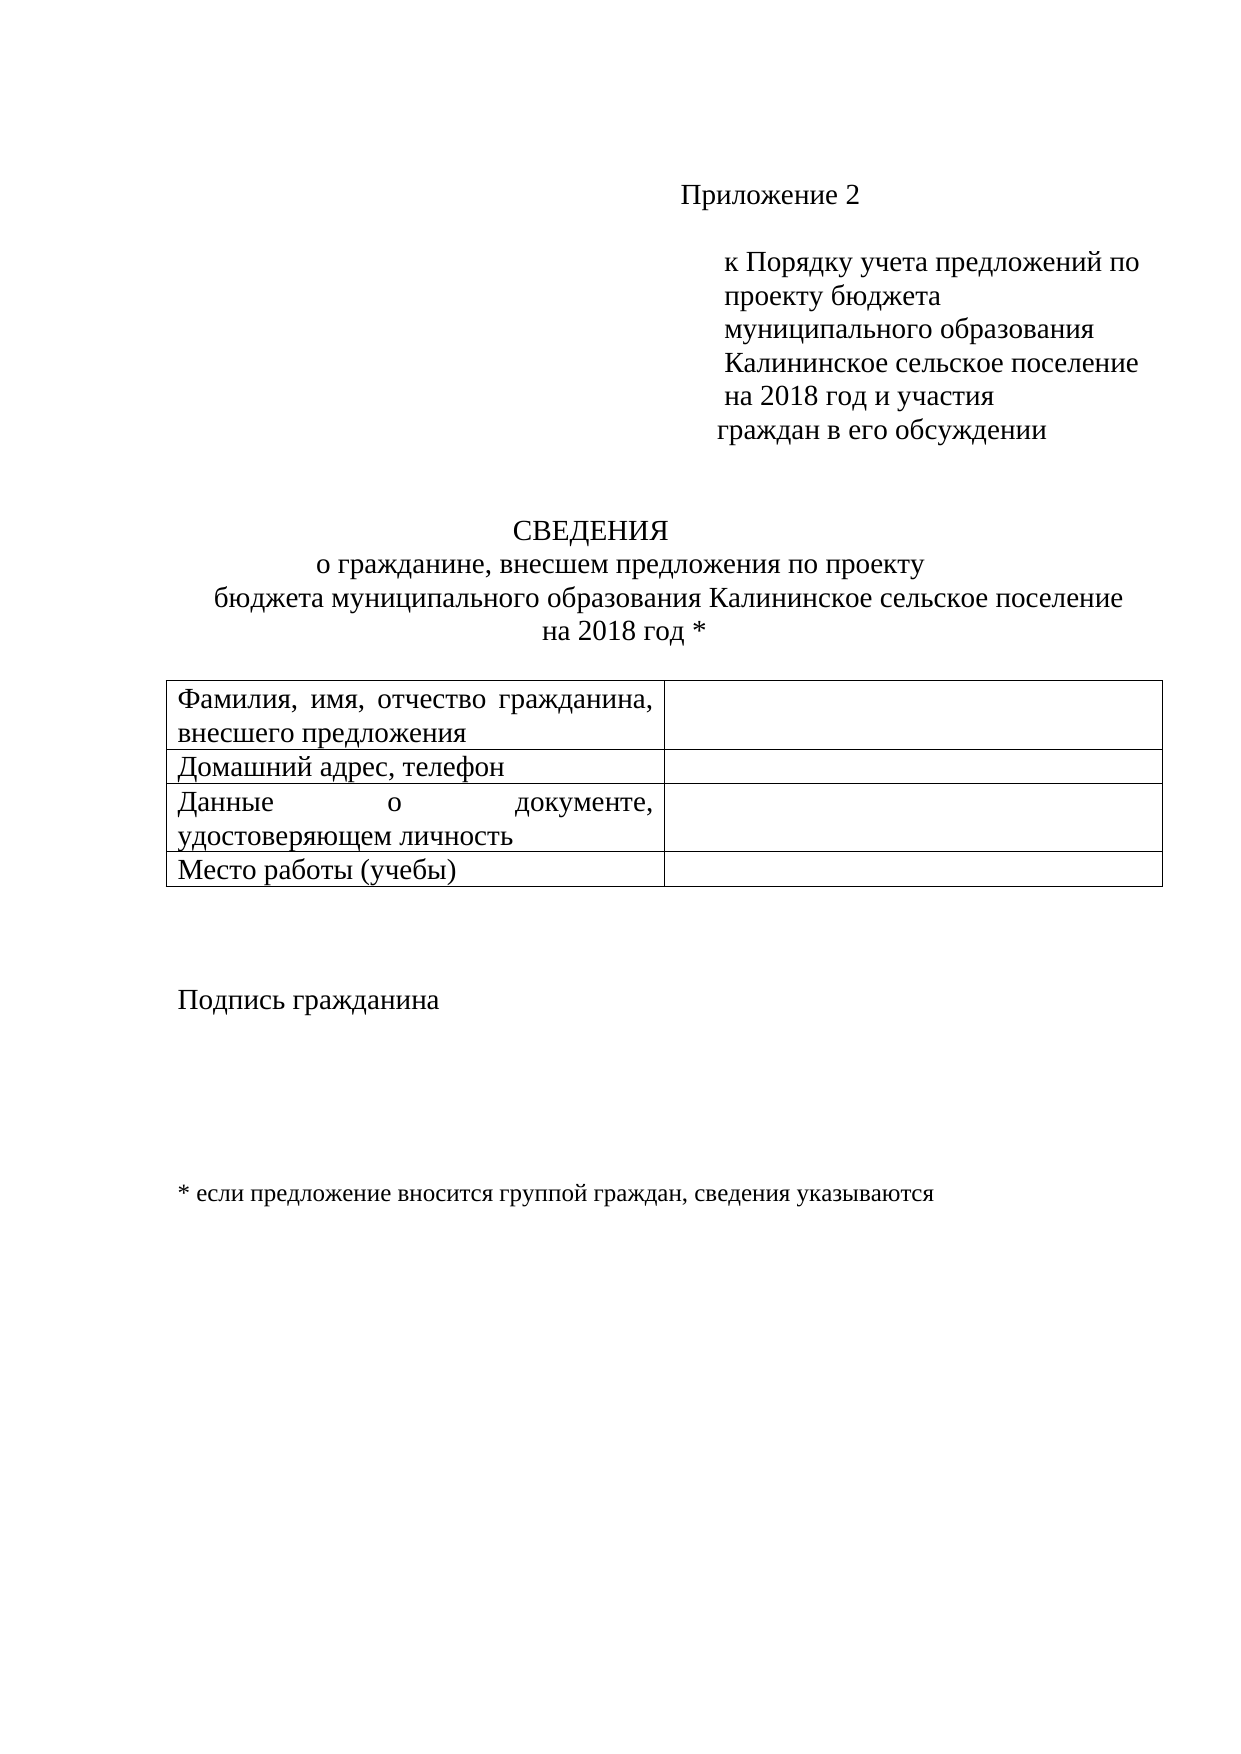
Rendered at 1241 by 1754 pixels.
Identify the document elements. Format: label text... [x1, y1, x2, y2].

text бюджета муниципального образования Калининское сельское поселение [177, 580, 1181, 613]
table_cell [665, 852, 1162, 886]
text * если предложение вносится группой граждан, сведения указываются [177, 1178, 1181, 1207]
table_header Фамилия, имя, отчество гражданина, внесшего предложения [167, 681, 664, 748]
table_cell [665, 784, 1162, 851]
text СВЕДЕНИЯ [177, 513, 1181, 546]
table_cell Домашний адрес, телефон [167, 750, 664, 783]
text на 2018 год * [177, 613, 1181, 647]
text муниципального образования [177, 311, 1181, 345]
text Подпись гражданина [177, 982, 1181, 1015]
text граждан в его обсуждении [177, 412, 1181, 446]
table_header [665, 681, 1162, 748]
text проекту бюджета [177, 278, 1181, 311]
table_cell [665, 750, 1162, 783]
table_cell Данные о документе, удостоверяющем личность [167, 784, 664, 851]
text о гражданине, внесшем предложения по проекту [177, 546, 1181, 580]
table_cell Место работы (учебы) [167, 852, 664, 886]
text Калининское сельское поселение [177, 345, 1181, 378]
text на 2018 год и участия [177, 378, 1181, 412]
text к Порядку учета предложений по [177, 244, 1181, 278]
text Приложение 2 [177, 177, 1181, 211]
